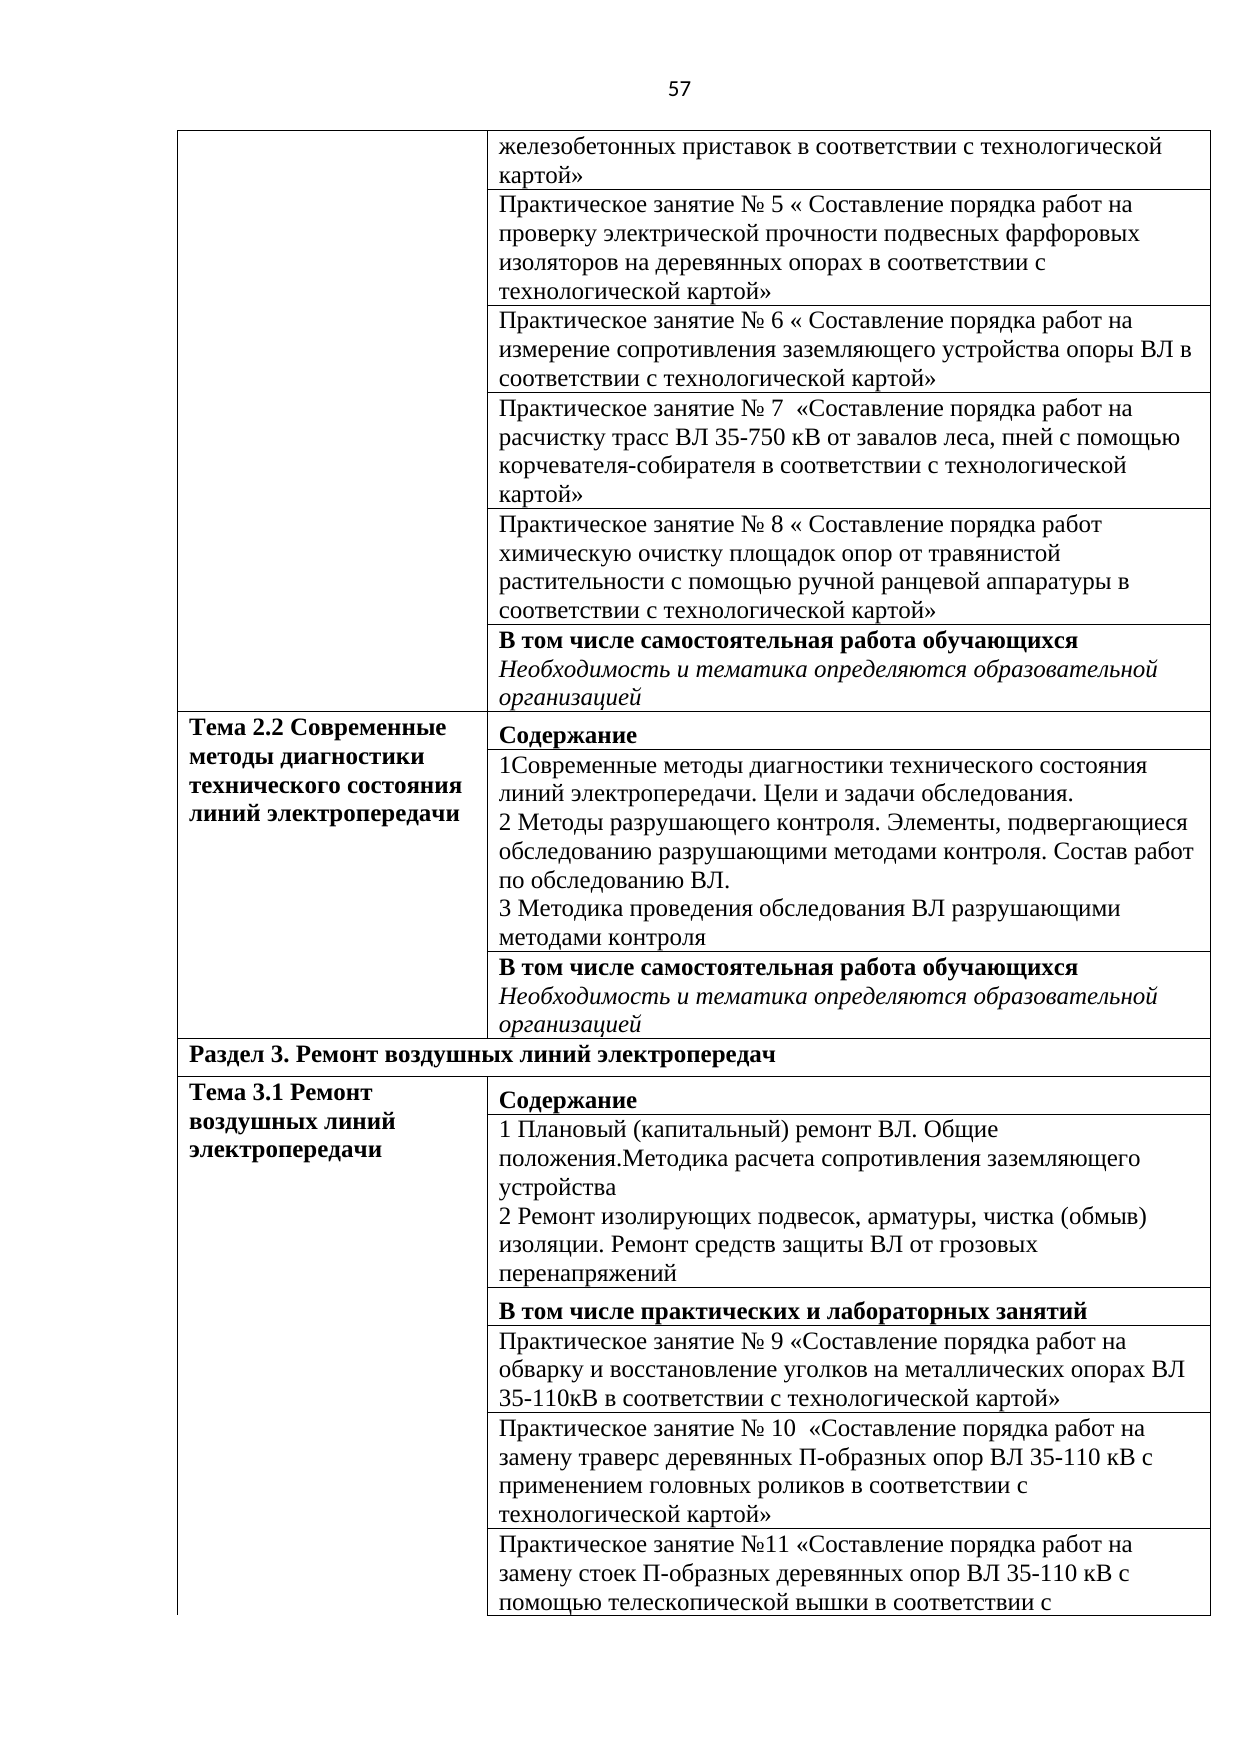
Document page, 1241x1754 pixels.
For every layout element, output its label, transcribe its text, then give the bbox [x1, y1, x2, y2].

table_cell Практическое занятие № 8 « Составление порядка работ химическую очистку площадок опор от травянистой растительности с помощью ручной ранцевой аппаратуры в соответствии с технологической картой» [488, 509, 1210, 624]
table_cell Тема 3.1 Ремонт воздушных линий электропередачи [178, 1077, 487, 1615]
table_cell Содержание [488, 1077, 1210, 1113]
table_cell Практическое занятие № 7 «Составление порядка работ на расчистку трасс ВЛ 35-750 кВ от завалов леса, пней с помощью корчевателя-собирателя в соответствии с технологической картой» [488, 393, 1210, 508]
table_cell Раздел 3. Ремонт воздушных линий электропередач [178, 1039, 1210, 1076]
table_cell Практическое занятие № 5 « Составление порядка работ на проверку электрической прочности подвесных фарфоровых изоляторов на деревянных опорах в соответствии с технологической картой» [488, 190, 1210, 304]
table_cell 1Современные методы диагностики технического состояния линий электропередачи. Цели и задачи обследования. 2 Методы разрушающего контроля. Элементы, подвергающиеся обследованию разрушающими методами контроля. Состав работ по обследованию ВЛ. 3 Методика проведения обследования ВЛ разрушающими методами контроля [488, 750, 1210, 951]
table_cell 1 Плановый (капитальный) ремонт ВЛ. Общие положения.Методика расчета сопротивления заземляющего устройства 2 Ремонт изолирующих подвесок, арматуры, чистка (обмыв) изоляции. Ремонт средств защиты ВЛ от грозовых перенапряжений [488, 1115, 1210, 1287]
table_cell Практическое занятие № 9 «Составление порядка работ на обварку и восстановление уголков на металлических опорах ВЛ 35-110кВ в соответствии с технологической картой» [488, 1326, 1210, 1412]
table_cell В том числе практических и лабораторных занятий [488, 1288, 1210, 1325]
table_cell В том числе самостоятельная работа обучающихся Необходимость и тематика определяются образовательной организацией [488, 625, 1210, 711]
table_cell Тема 2.2 Современные методы диагностики технического состояния линий электропередачи [178, 712, 487, 1038]
table_cell Содержание [488, 712, 1210, 749]
table_cell В том числе самостоятельная работа обучающихся Необходимость и тематика определяются образовательной организацией [488, 952, 1210, 1038]
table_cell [488, 1529, 1210, 1615]
table_cell Практическое занятие № 6 « Составление порядка работ на измерение сопротивления заземляющего устройства опоры ВЛ в соответствии с технологической картой» [488, 306, 1210, 392]
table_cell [488, 131, 1210, 188]
table_cell Практическое занятие № 10 «Составление порядка работ на замену траверс деревянных П-образных опор ВЛ 35-110 кВ с применением головных роликов в соответствии с технологической картой» [488, 1413, 1210, 1528]
